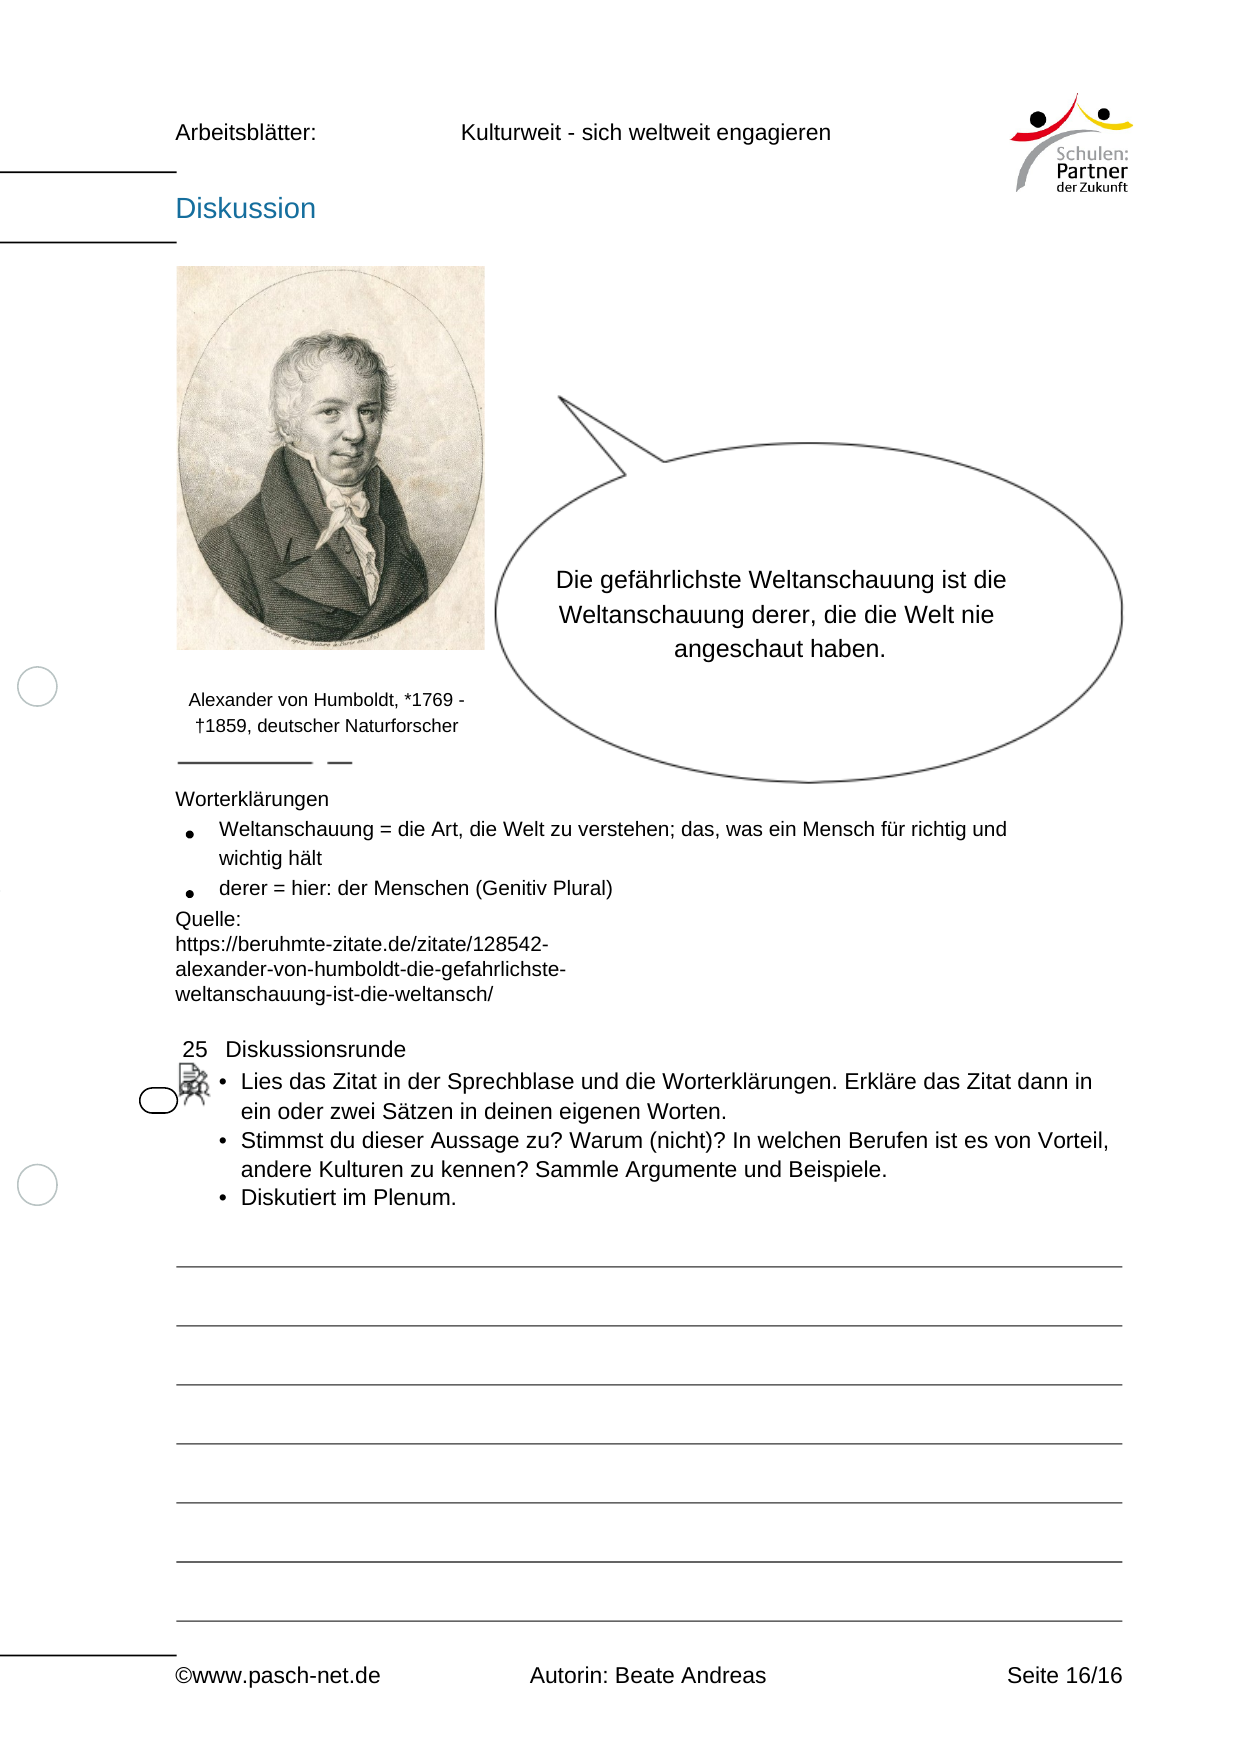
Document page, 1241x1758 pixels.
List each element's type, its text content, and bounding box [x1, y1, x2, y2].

text Worterklärungen [175, 782, 1188, 812]
text • Lies das Zitat in der Sprechblase und die Worterklärungen. Erkläre das Zitat dann in [219, 1066, 1188, 1095]
text ©www.pasch-net.de Autorin: Beate Andreas Seite 16/16 [175, 1660, 1188, 1689]
picture [175, 1060, 211, 1108]
text Alexander von Humboldt, *1769 - †1859, deutscher Naturforscher [175, 685, 478, 738]
text • Stimmst du dieser Aussage zu? Warum (nicht)? In welchen Berufen ist es von Vorteil, [219, 1125, 1188, 1155]
text andere Kulturen zu kennen? Sammle Argumente und Beispiele. • Diskutiert im Plenum. [219, 1155, 1106, 1211]
text 25 Diskussionsrunde [182, 1034, 1188, 1063]
picture [176, 266, 485, 650]
text Weltanschauung = die Art, die Welt zu verstehen; das, was ein Mensch für richtig und [219, 812, 1188, 842]
picture [492, 394, 1126, 782]
text wichtig hält [219, 842, 1188, 872]
text derer = hier: der Menschen (Genitiv Plural) [219, 872, 1188, 902]
text Quelle: https://beruhmte-zitate.de/zitate/128542- alexander-von-humboldt-die-gefahrlichste- weltanschauung-ist-die-weltansch/ [175, 906, 616, 1006]
picture [175, 759, 354, 766]
picture [1009, 93, 1134, 192]
text ein oder zwei Sätzen in deinen eigenen Worten. [241, 1095, 1188, 1125]
text Die gefährlichste Weltanschauung ist die Weltanschauung derer, die die Welt nie angeschaut haben. [519, 561, 1041, 664]
text Arbeitsblätter: Kulturweit - sich weltweit engagieren Diskussion [175, 78, 845, 234]
